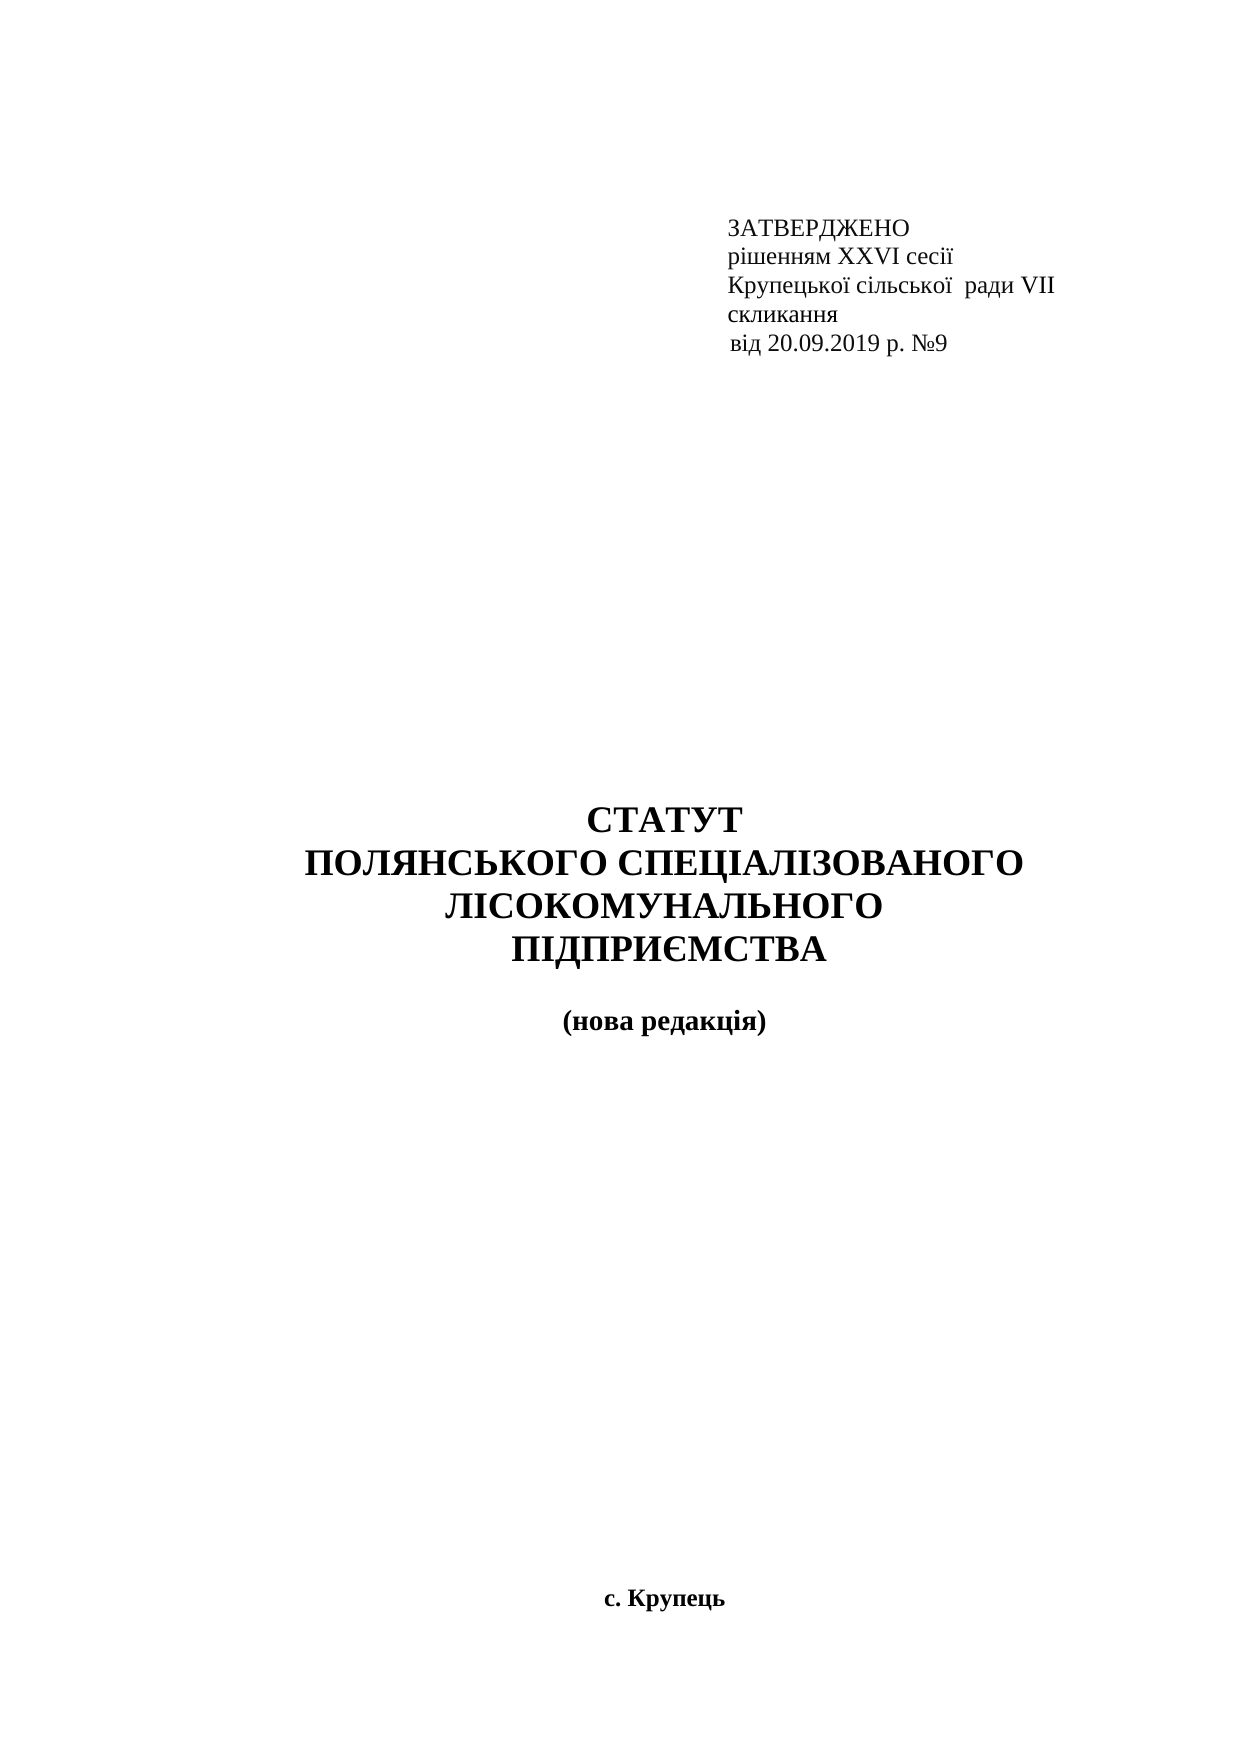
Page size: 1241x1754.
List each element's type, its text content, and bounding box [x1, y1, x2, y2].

text ЗАТВЕРДЖЕНО [727, 213, 1152, 241]
text ПОЛЯНСЬКОГО СПЕЦІАЛІЗОВАНОГО ЛІСОКОМУНАЛЬНОГО [177, 840, 1152, 927]
text СТАТУТ [177, 797, 1152, 840]
text від 20.09.2019 р. №9 [723, 328, 1152, 356]
text Крупецької сільської ради VІІ скликання [727, 270, 1152, 328]
text ПІДПРИЄМСТВА [177, 927, 1152, 970]
text (нова редакція) [177, 1003, 1152, 1037]
text рішенням ХХVІ сесії [727, 241, 1152, 270]
text с. Крупець [177, 1583, 1152, 1612]
